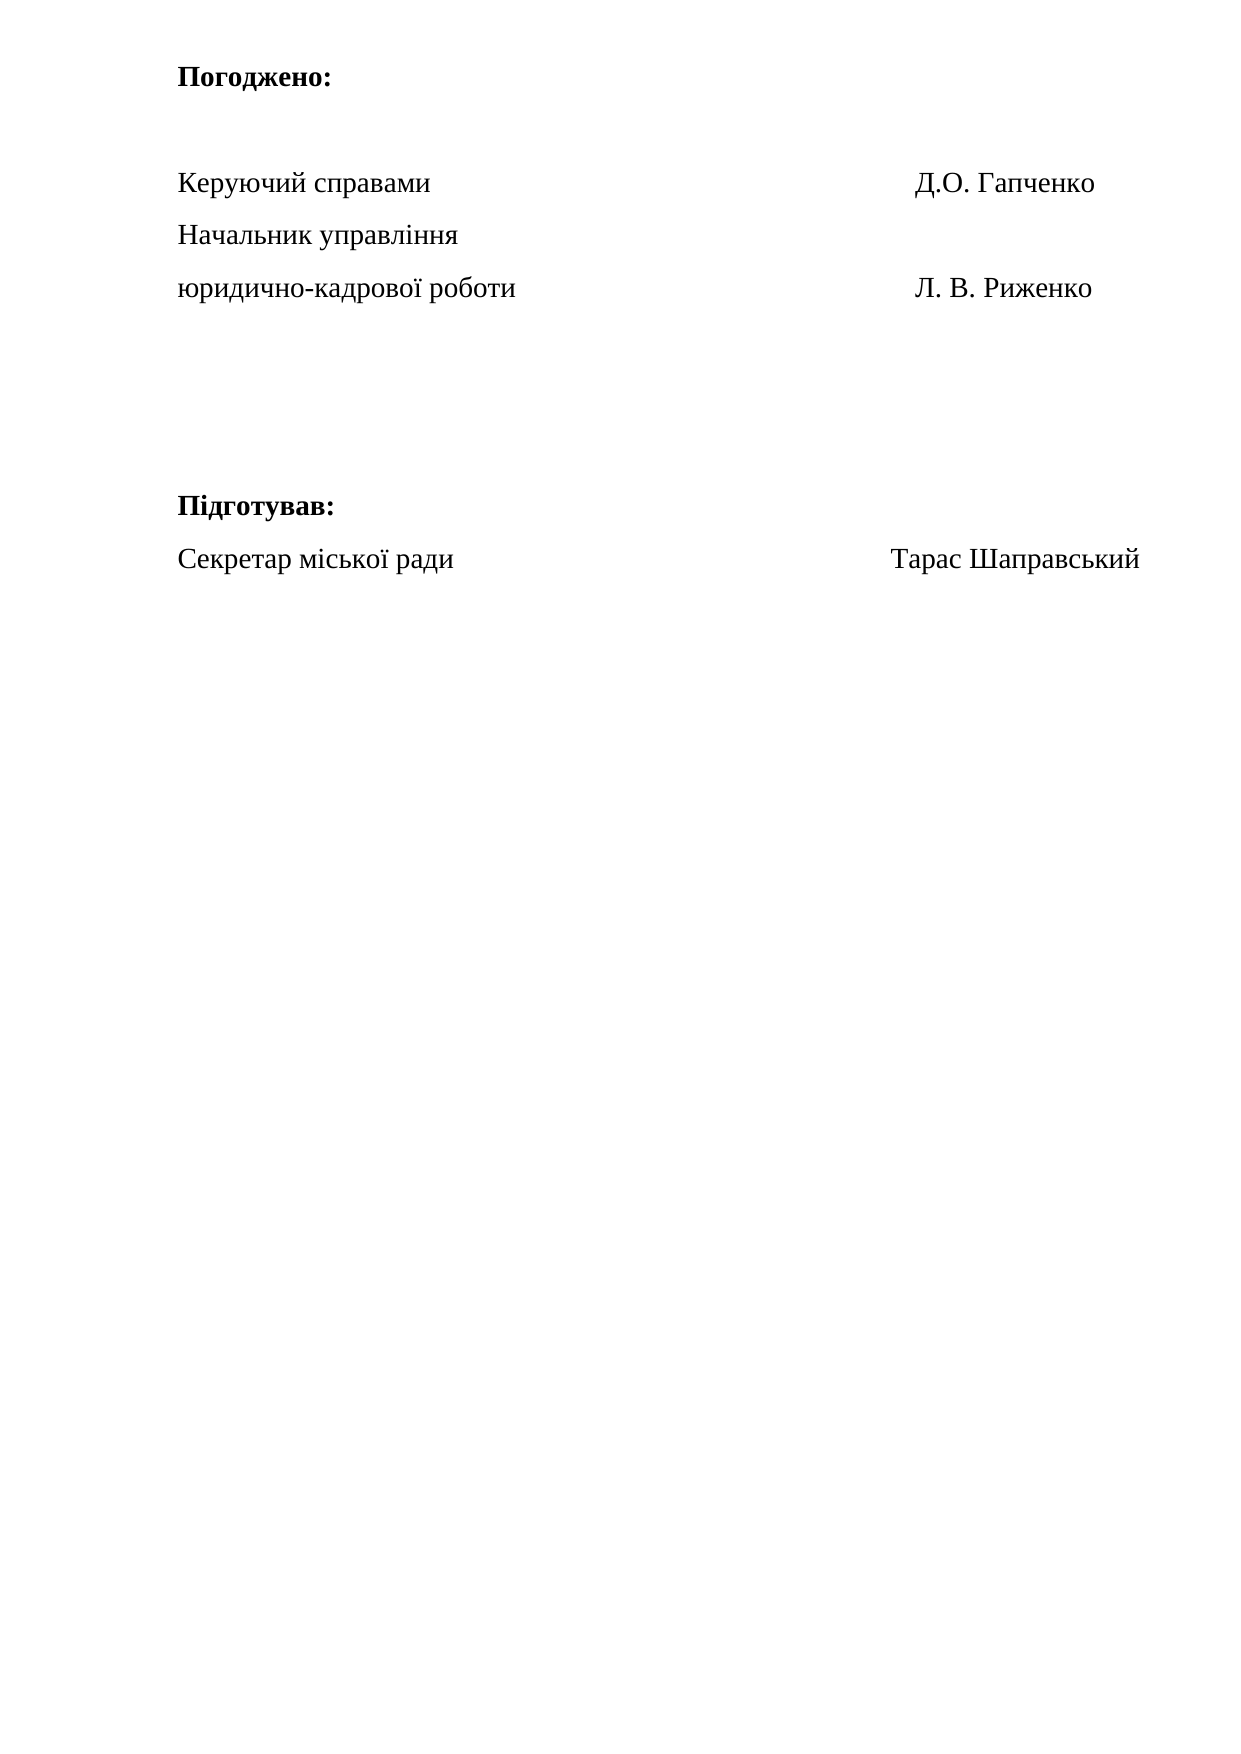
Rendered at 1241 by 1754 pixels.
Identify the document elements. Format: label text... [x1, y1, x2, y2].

text Начальник управління [177, 217, 1181, 251]
text Погоджено: [177, 59, 1181, 93]
text Керуючий справами Д.О. Гапченко [177, 165, 1181, 198]
text юридично-кадрової роботи Л. В. Риженко [177, 270, 1181, 304]
text Підготував: [177, 488, 1181, 522]
text Секретар міської ради Тарас Шаправський [177, 541, 1181, 575]
